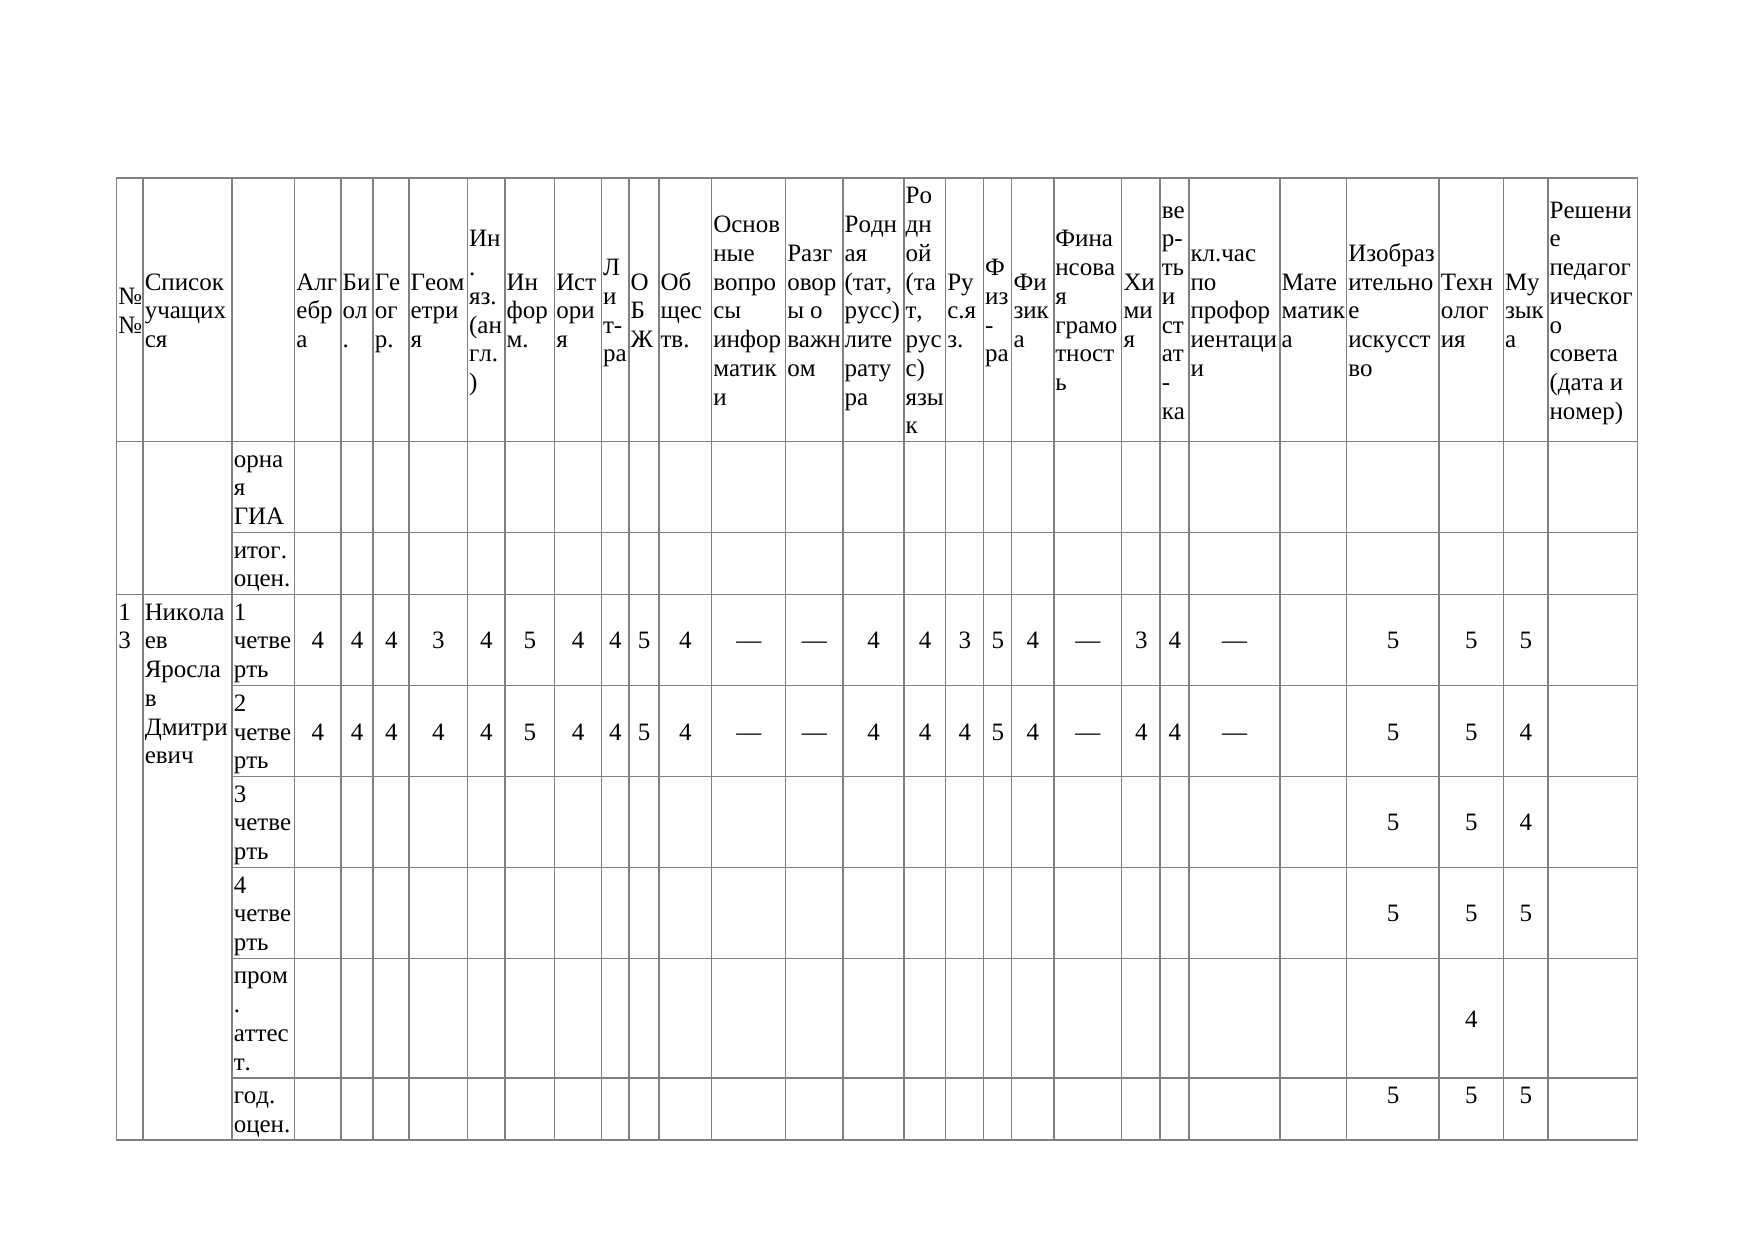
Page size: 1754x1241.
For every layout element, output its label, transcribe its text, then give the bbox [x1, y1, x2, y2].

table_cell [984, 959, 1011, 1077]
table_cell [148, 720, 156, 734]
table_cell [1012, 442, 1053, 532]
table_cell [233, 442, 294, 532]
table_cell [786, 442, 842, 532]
table_header вер-ть и стат-ка [1161, 179, 1188, 441]
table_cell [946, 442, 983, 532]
table_header Информ. [506, 179, 554, 441]
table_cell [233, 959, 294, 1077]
table_header Физ-ра [984, 179, 1011, 441]
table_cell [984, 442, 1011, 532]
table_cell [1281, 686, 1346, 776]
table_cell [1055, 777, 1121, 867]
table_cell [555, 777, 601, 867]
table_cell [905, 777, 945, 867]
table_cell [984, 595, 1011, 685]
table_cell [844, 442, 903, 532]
table_header Музыка [1504, 179, 1547, 441]
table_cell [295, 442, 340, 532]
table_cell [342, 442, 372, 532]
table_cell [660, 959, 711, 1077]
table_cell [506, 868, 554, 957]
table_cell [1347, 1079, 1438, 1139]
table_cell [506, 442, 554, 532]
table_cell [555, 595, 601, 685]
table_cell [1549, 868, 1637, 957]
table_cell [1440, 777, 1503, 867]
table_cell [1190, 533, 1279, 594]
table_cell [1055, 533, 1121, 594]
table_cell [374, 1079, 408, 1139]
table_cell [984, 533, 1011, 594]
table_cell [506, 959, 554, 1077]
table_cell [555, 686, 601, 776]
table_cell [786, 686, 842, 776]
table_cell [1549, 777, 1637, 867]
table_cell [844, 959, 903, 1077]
table_header Лит-ра [602, 179, 628, 441]
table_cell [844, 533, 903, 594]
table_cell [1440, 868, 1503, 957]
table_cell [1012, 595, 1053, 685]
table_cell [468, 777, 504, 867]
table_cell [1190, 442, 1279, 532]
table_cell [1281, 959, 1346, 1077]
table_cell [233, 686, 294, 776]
table_header Разговоры о важном [786, 179, 842, 441]
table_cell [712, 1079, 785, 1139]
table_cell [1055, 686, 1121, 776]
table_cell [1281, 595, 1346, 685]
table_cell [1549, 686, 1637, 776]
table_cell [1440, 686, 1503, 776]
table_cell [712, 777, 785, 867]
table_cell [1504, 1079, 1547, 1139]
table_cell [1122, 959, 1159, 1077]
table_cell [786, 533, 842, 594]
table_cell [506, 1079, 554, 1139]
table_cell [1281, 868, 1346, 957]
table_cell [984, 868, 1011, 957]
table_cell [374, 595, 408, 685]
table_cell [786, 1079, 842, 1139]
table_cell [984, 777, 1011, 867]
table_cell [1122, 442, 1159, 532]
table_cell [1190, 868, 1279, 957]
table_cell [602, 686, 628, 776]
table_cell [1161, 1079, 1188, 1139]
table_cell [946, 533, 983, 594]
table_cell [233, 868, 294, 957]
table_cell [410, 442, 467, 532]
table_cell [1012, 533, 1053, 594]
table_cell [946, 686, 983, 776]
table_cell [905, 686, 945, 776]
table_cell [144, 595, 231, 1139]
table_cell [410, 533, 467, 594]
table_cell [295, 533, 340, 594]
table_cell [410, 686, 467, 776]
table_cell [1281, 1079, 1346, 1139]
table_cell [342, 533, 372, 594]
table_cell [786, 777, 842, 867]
table_header Изобразительное искусство [1347, 179, 1438, 441]
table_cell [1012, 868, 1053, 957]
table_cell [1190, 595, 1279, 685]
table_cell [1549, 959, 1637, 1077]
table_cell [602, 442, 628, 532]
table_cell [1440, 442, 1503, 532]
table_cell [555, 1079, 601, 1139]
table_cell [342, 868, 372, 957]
table_header Геометрия [410, 179, 467, 441]
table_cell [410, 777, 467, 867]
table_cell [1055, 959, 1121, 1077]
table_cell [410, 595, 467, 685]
table_header Биол. [342, 179, 372, 441]
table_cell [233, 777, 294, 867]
table_header Геогр. [374, 179, 408, 441]
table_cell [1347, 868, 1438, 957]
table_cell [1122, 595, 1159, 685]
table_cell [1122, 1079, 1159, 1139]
table_header Родной (тат, русс) язык [905, 179, 945, 441]
table_header История [555, 179, 601, 441]
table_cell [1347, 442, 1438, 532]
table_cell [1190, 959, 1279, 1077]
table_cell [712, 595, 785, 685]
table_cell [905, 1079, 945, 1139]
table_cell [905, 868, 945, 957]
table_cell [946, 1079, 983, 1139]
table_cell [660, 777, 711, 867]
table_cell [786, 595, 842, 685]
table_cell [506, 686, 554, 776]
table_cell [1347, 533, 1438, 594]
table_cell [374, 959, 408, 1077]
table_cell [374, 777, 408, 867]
table_header Физика [1012, 179, 1053, 441]
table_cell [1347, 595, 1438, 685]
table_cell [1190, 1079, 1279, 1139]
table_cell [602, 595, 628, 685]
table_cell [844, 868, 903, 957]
table_header Основные вопросы информатики [712, 179, 785, 441]
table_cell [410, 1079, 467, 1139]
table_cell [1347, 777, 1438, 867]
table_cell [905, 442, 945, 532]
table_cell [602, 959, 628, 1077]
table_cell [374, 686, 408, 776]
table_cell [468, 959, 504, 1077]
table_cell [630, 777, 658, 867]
table_header №№ [117, 179, 142, 441]
table_header Родная (тат, русс) литература [844, 179, 903, 441]
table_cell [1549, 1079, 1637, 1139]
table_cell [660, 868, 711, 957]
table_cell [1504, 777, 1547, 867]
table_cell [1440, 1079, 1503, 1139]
table_header Химия [1122, 179, 1159, 441]
table_header Алгебра [295, 179, 340, 441]
table_header Технология [1440, 179, 1503, 441]
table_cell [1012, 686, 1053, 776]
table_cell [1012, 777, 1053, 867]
table_header кл.час по профориентации [1190, 179, 1279, 441]
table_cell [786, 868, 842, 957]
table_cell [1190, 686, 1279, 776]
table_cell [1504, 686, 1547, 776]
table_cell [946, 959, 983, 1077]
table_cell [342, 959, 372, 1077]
table_header ОБЖ [630, 179, 658, 441]
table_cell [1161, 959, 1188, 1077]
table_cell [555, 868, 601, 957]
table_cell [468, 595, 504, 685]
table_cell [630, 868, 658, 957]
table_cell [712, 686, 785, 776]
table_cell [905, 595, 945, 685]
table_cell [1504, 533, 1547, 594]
table_header Список учащихся [144, 179, 231, 441]
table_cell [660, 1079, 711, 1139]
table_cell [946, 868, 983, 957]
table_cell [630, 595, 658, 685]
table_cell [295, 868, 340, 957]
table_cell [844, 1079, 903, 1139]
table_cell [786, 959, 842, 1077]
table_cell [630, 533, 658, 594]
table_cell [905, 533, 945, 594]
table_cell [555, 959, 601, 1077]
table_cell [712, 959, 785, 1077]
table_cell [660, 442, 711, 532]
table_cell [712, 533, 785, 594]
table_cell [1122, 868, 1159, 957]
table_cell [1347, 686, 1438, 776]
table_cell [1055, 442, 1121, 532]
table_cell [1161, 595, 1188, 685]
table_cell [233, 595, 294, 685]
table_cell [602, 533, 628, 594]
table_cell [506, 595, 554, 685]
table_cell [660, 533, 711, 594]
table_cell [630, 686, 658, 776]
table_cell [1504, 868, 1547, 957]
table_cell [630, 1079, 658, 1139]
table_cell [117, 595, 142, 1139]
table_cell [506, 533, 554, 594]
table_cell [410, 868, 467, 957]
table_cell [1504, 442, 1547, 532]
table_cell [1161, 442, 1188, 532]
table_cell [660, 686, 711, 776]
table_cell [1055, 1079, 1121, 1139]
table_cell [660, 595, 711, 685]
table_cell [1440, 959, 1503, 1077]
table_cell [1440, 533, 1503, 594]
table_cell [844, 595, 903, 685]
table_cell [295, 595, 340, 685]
table_header Рус.яз. [946, 179, 983, 441]
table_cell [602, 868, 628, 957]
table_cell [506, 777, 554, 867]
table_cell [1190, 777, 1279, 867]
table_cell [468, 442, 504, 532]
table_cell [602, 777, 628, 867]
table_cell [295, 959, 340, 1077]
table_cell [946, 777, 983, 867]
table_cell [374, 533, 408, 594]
table_header Решение педагогического совета (дата и номер) [1549, 179, 1637, 441]
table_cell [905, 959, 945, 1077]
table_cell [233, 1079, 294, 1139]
table_header Ин. яз. (англ.) [468, 179, 504, 441]
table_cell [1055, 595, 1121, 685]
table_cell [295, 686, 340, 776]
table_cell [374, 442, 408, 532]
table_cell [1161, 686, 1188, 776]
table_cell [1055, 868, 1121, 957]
table_header Финансовая грамотность [1055, 179, 1121, 441]
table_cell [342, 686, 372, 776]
table_header Обществ. [660, 179, 711, 441]
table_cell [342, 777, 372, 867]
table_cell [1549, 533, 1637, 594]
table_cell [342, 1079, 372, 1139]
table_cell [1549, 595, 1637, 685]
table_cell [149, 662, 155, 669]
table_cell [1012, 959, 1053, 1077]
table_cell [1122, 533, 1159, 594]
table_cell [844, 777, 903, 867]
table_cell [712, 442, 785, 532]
table_header [233, 179, 294, 441]
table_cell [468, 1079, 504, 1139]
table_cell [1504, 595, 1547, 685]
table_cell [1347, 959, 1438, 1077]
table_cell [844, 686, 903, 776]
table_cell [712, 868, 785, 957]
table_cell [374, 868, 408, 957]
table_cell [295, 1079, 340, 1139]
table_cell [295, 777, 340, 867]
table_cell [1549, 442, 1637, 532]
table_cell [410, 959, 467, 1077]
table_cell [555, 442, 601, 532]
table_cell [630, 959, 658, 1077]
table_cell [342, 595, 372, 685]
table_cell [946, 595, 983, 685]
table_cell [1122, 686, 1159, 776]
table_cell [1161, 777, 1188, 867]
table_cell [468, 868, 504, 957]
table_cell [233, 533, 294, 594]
table_header Математика [1281, 179, 1346, 441]
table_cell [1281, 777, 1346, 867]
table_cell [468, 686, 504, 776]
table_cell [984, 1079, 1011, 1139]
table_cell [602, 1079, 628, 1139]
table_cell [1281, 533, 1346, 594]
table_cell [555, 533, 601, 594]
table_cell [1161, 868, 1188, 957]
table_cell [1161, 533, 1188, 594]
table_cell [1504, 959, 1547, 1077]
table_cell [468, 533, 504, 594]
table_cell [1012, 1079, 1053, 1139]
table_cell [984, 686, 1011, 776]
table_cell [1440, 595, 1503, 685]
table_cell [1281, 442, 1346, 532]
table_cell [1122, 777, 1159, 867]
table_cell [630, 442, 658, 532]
